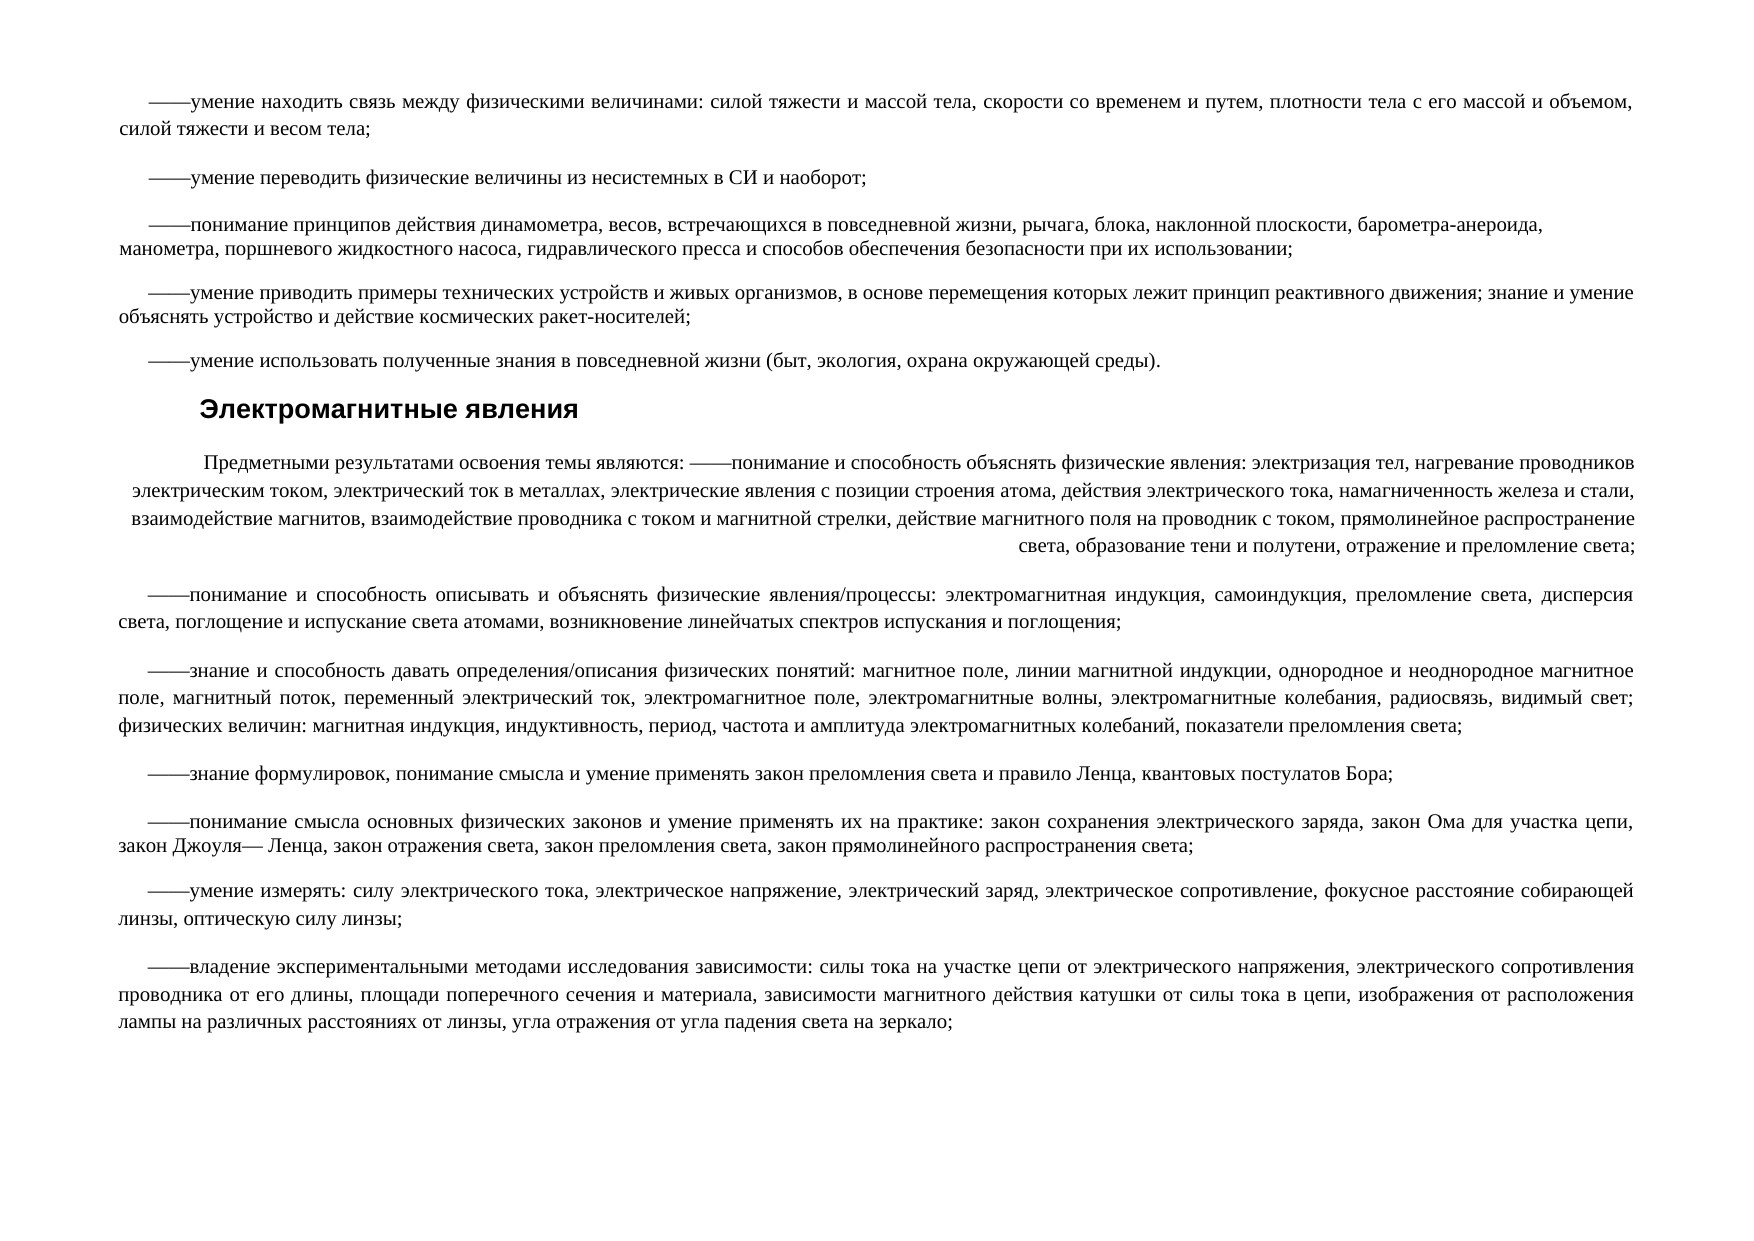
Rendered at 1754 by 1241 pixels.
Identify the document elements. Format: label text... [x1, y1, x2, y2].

text ——умение измерять: силу электрического тока, электрическое напряжение, электрический заряд, электрическое сопротивление, фокусное расстояние собирающей линзы, оптическую силу линзы; [118, 878, 1636, 930]
text ——умение переводить физические величины из несистемных в СИ и наоборот; [119, 164, 1636, 189]
text ——знание и способность давать определения/описания физических понятий: магнитное поле, линии магнитной индукции, однородное и неоднородное магнитное поле, магнитный поток, переменный электрический ток, электромагнитное поле, электромагнитные волны, электромагнитные колебания, радиосвязь, видимый свет; физических величин: магнитная индукция, индуктивность, период, частота и амплитуда электромагнитных колебаний, показатели преломления света; [118, 657, 1636, 737]
text ——знание формулировок, понимание смысла и умение применять закон преломления света и правило Ленца, квантовых постулатов Бора; [118, 761, 1636, 785]
text ——умение использовать полученные знания в повседневной жизни (быт, экология, охрана окружающей среды). [118, 349, 1636, 373]
text ——понимание принципов действия динамометра, весов, встречающихся в повседневной жизни, рычага, блока, наклонной плоскости, барометра-анероида, манометра, поршневого жидкостного насоса, гидравлического пресса и способов обеспечения безопасности при их использовании; [119, 213, 1636, 260]
text ——владение экспериментальными методами исследования зависимости: силы тока на участке цепи от электрического напряжения, электрического сопротивления проводника от его длины, площади поперечного сечения и материала, зависимости магнитного действия катушки от силы тока в цепи, изображения от расположения лампы на различных расстояниях от линзы, угла отражения от угла падения света на зеркало; [118, 954, 1636, 1033]
text ——понимание смысла основных физических законов и умение применять их на практике: закон сохранения электрического заряда, закон Ома для участка цепи, закон Джоуля— Ленца, закон отражения света, закон преломления света, закон прямолинейного распространения света; [118, 809, 1636, 857]
text Электромагнитные явления [199, 393, 1636, 425]
text ——понимание и способность описывать и объяснять физические явления/процессы: электромагнитная индукция, самоиндукция, преломление света, дисперсия света, поглощение и испускание света атомами, возникновение линейчатых спектров испускания и поглощения; [118, 581, 1636, 633]
text Предметными результатами освоения темы являются: ——понимание и способность объяснять физические явления: электризация тел, нагревание проводников электрическим током, электрический ток в металлах, электрические явления с позиции строения атома, действия электрического тока, намагниченность железа и стали, взаимодействие магнитов, взаимодействие проводника с током и магнитной стрелки, действие магнитного поля на проводник с током, прямолинейное распространение света, образование тени и полутени, отражение и преломление света; [118, 450, 1636, 557]
text ——умение приводить примеры технических устройств и живых организмов, в основе перемещения которых лежит принцип реактивного движения; знание и умение объяснять устройство и действие космических ракет-носителей; [118, 281, 1636, 328]
text ——умение находить связь между физическими величинами: силой тяжести и массой тела, скорости со временем и путем, плотности тела с его массой и объемом, силой тяжести и весом тела; [119, 88, 1636, 140]
